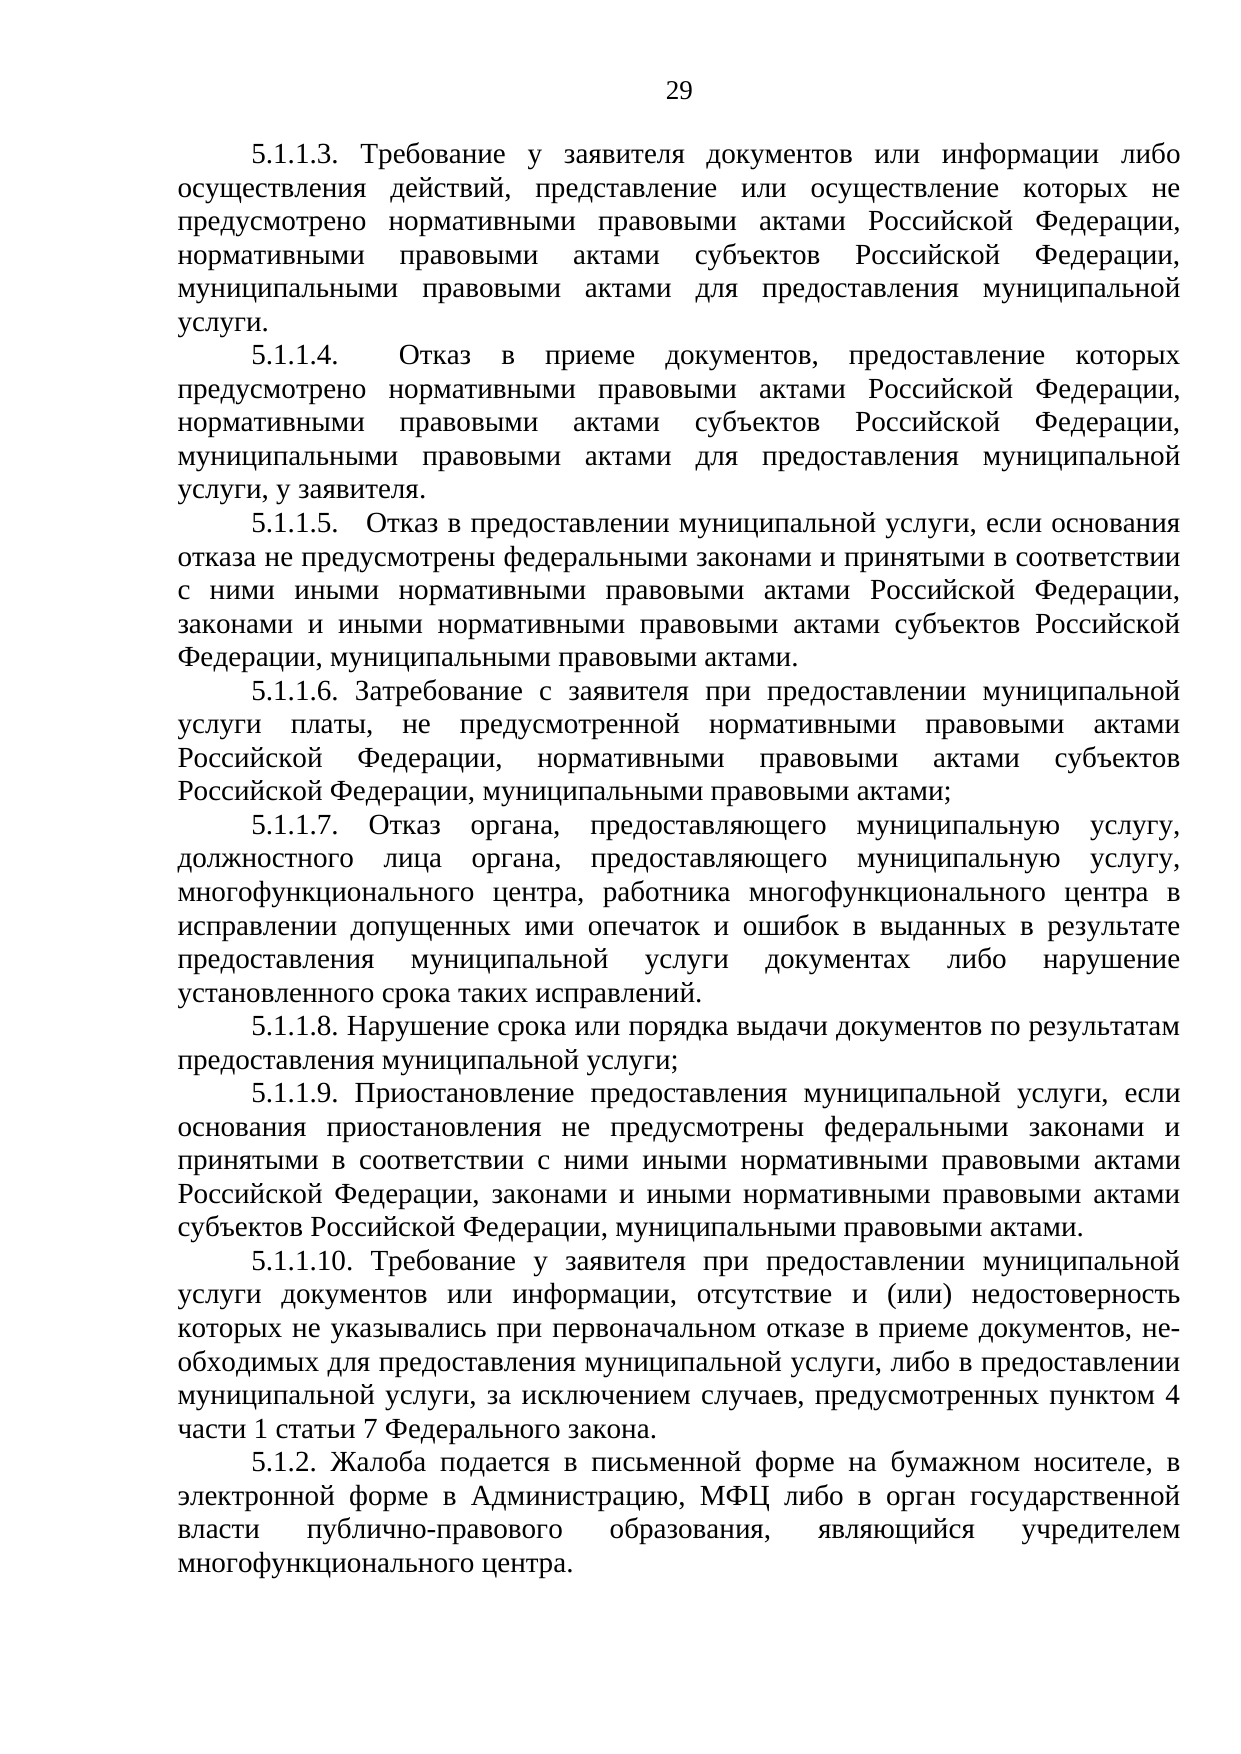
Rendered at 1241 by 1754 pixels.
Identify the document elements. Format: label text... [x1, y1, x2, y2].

text 5.1.2. Жалоба подается в письменной форме на бумажном носителе, в электронной форме в Администрацию, МФЦ либо в орган государственной власти публично-правового образования, являющийся учредителем многофункционального центра. [177, 1444, 1181, 1578]
text 5.1.1.7. Отказ органа, предоставляющего муниципальную услугу, должностного лица органа, предоставляющего муниципальную услугу, многофункционального центра, работника многофункционального центра в исправлении допущенных ими опечаток и ошибок в выданных в результате предоставления муниципальной услуги документах либо нарушение установленного срока таких исправлений. [177, 807, 1181, 1008]
text 5.1.1.8. Нарушение срока или порядка выдачи документов по результатам предоставления муниципальной услуги; [177, 1008, 1181, 1075]
text 5.1.1.5. Отказ в предоставлении муниципальной услуги, если основания отказа не предусмотрены федеральными законами и принятыми в соответствии с ними иными нормативными правовыми актами Российской Федерации, законами и иными нормативными правовыми актами субъектов Российской Федерации, муниципальными правовыми актами. [177, 505, 1181, 673]
text 5.1.1.3. Требование у заявителя документов или информации либо осуществления действий, представление или осуществление которых не предусмотрено нормативными правовыми актами Российской Федерации, нормативными правовыми актами субъектов Российской Федерации, муниципальными правовыми актами для предоставления муниципальной услуги. [177, 136, 1181, 337]
text 5.1.1.4. Отказ в приеме документов, предоставление которых предусмотрено нормативными правовыми актами Российской Федерации, нормативными правовыми актами субъектов Российской Федерации, муниципальными правовыми актами для предоставления муниципальной услуги, у заявителя. [177, 337, 1181, 505]
text 5.1.1.10. Требование у заявителя при предоставлении муниципальной услуги документов или информации, отсутствие и (или) недостоверность которых не указывались при первоначальном отказе в приеме документов, не-обходимых для предоставления муниципальной услуги, либо в предоставлении муниципальной услуги, за исключением случаев, предусмотренных пунктом 4 части 1 статьи 7 Федерального закона. [177, 1243, 1181, 1444]
text 5.1.1.6. Затребование с заявителя при предоставлении муниципальной услуги платы, не предусмотренной нормативными правовыми актами Российской Федерации, нормативными правовыми актами субъектов Российской Федерации, муниципальными правовыми актами; [177, 673, 1181, 807]
text 5.1.1.9. Приостановление предоставления муниципальной услуги, если основания приостановления не предусмотрены федеральными законами и принятыми в соответствии с ними иными нормативными правовыми актами Российской Федерации, законами и иными нормативными правовыми актами субъектов Российской Федерации, муниципальными правовыми актами. [177, 1075, 1181, 1243]
